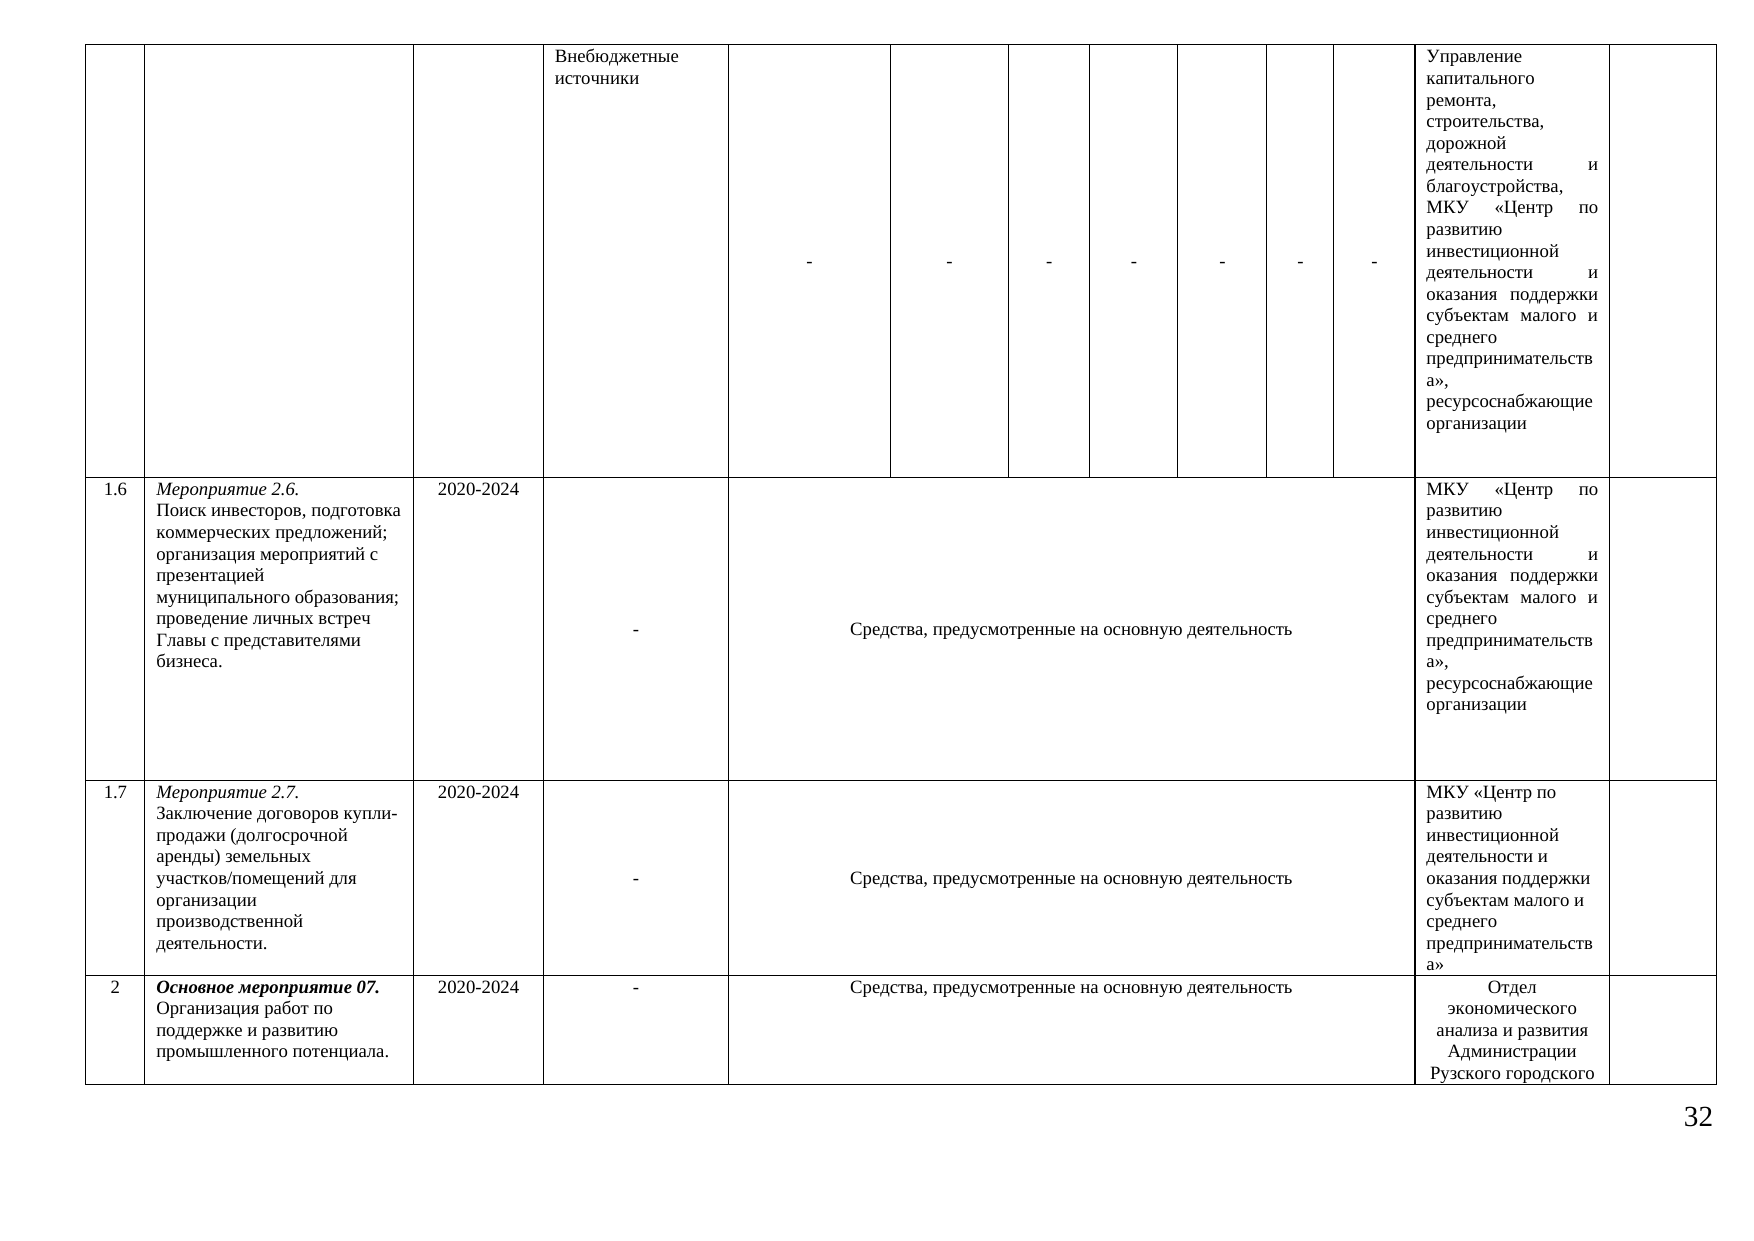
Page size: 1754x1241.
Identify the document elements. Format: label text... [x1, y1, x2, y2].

table_cell - [544, 478, 728, 779]
table_cell - [1267, 45, 1333, 477]
table_cell - [1090, 45, 1177, 477]
table_cell - [891, 45, 1008, 477]
table_cell 1.6 [86, 478, 144, 779]
table_cell - [1009, 45, 1089, 477]
table_cell Средства, предусмотренные на основную деятельность [729, 781, 1414, 975]
table_cell [1610, 781, 1716, 975]
table_cell Мероприятие 2.6. Поиск инвесторов, подготовка коммерческих предложений; организация мероприятий с презентацией муниципального образования; проведение личных встреч Главы с представителями бизнеса. [145, 478, 413, 779]
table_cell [729, 976, 1414, 1083]
table_cell МКУ «Центр по развитию инвестиционной деятельности и оказания поддержки субъектам малого и среднего предпринимательства», ресурсоснабжающие организации [1416, 478, 1609, 779]
table_cell 2 [86, 976, 144, 1083]
table_cell [1610, 478, 1716, 779]
table_cell - [729, 45, 890, 477]
table_cell 2020-2024 [414, 781, 543, 975]
table_cell - [544, 976, 728, 1083]
table_cell [1610, 976, 1716, 1083]
table_cell - [544, 781, 728, 975]
table_cell Внебюджетные источники [544, 45, 728, 477]
table_cell - [1334, 45, 1414, 477]
table_cell - [1178, 45, 1266, 477]
table_cell Средства, предусмотренные на основную деятельность [729, 478, 1414, 779]
table_cell 1.7 [86, 781, 144, 975]
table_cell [1416, 976, 1609, 1083]
table_cell МКУ «Центр по развитию инвестиционной деятельности и оказания поддержки субъектам малого и среднего предпринимательства» [1416, 781, 1609, 975]
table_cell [145, 976, 413, 1083]
table_cell 2020-2024 [414, 478, 543, 779]
table_cell 2020-2024 [414, 976, 543, 1083]
table_cell Мероприятие 2.7. Заключение договоров купли-продажи (долгосрочной аренды) земельных участков/помещений для организации производственной деятельности. [145, 781, 413, 975]
